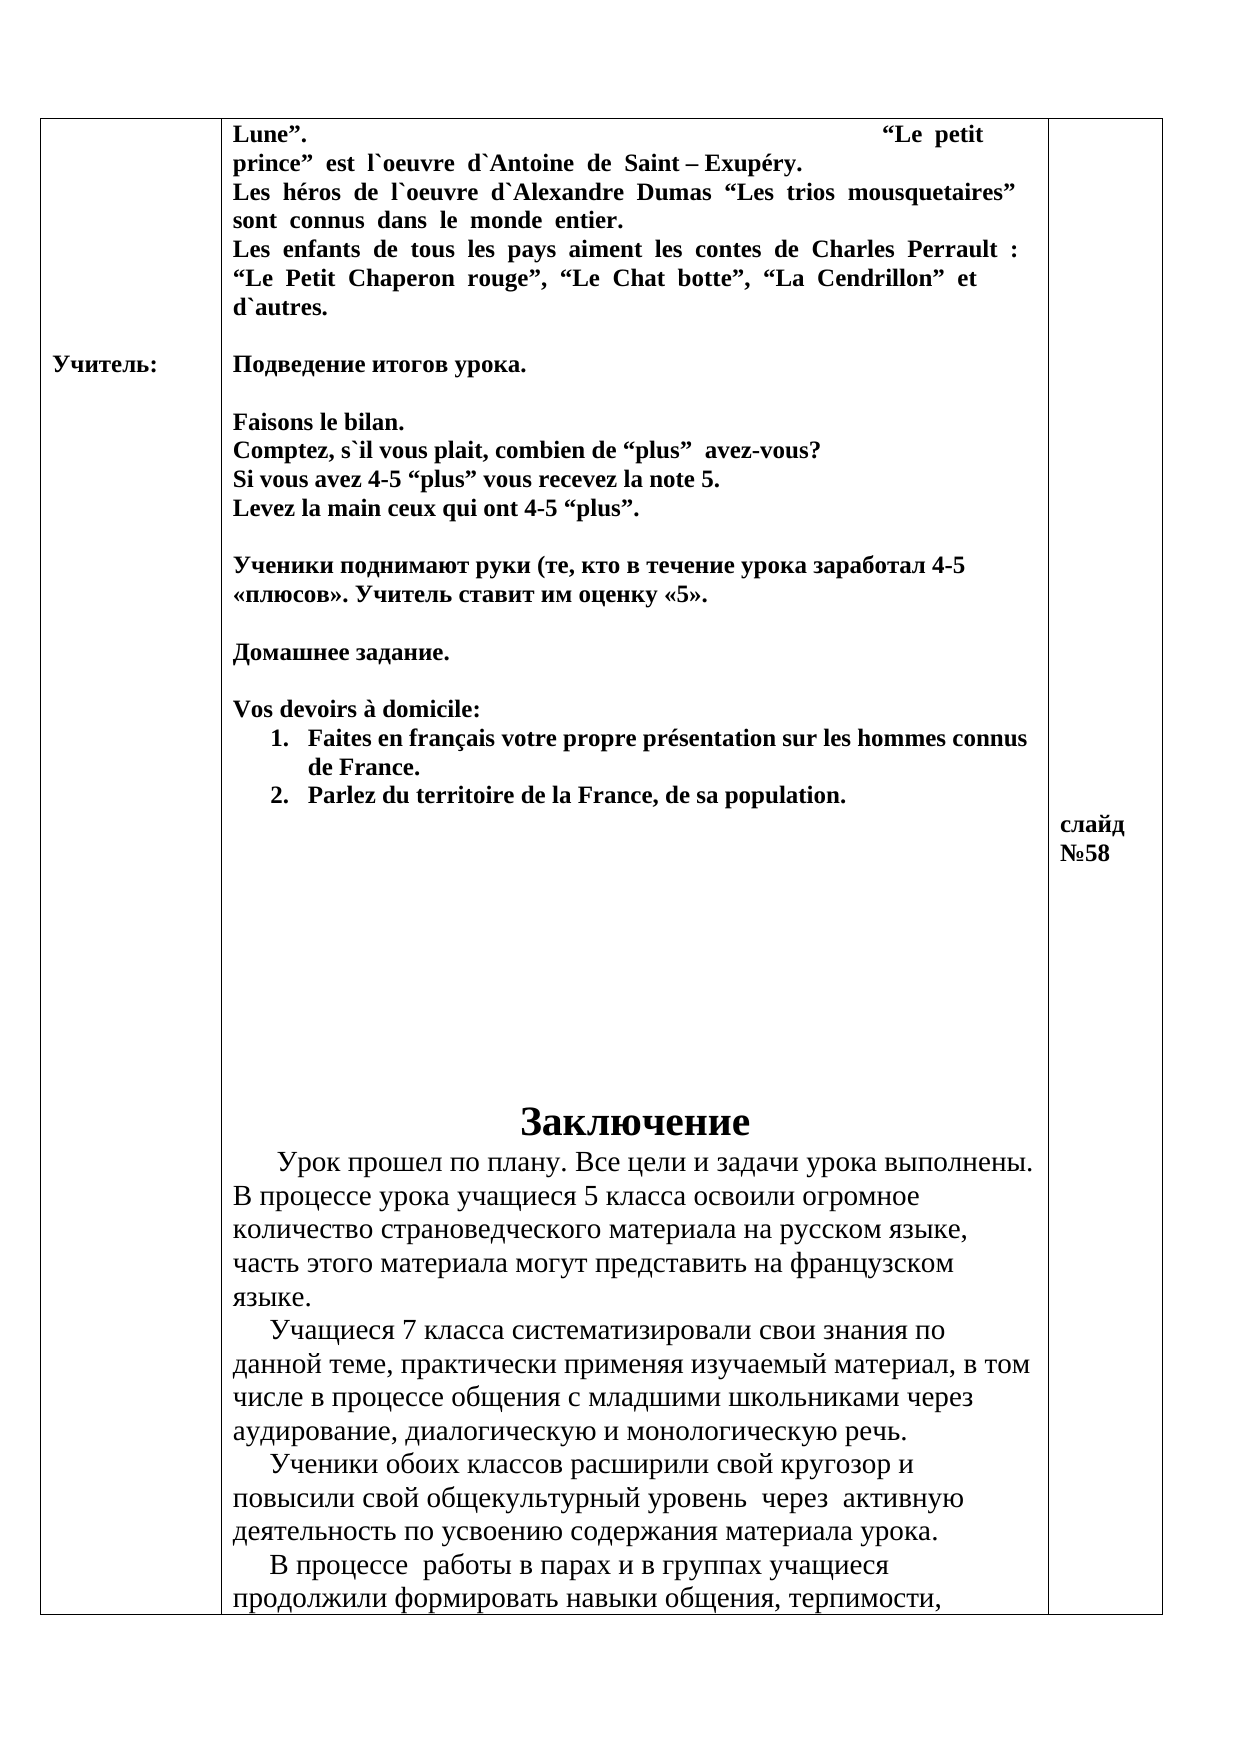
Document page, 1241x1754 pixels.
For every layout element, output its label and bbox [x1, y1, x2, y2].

table_cell [41, 119, 221, 1614]
table_cell [222, 119, 1048, 1614]
table_cell [1049, 119, 1162, 1614]
